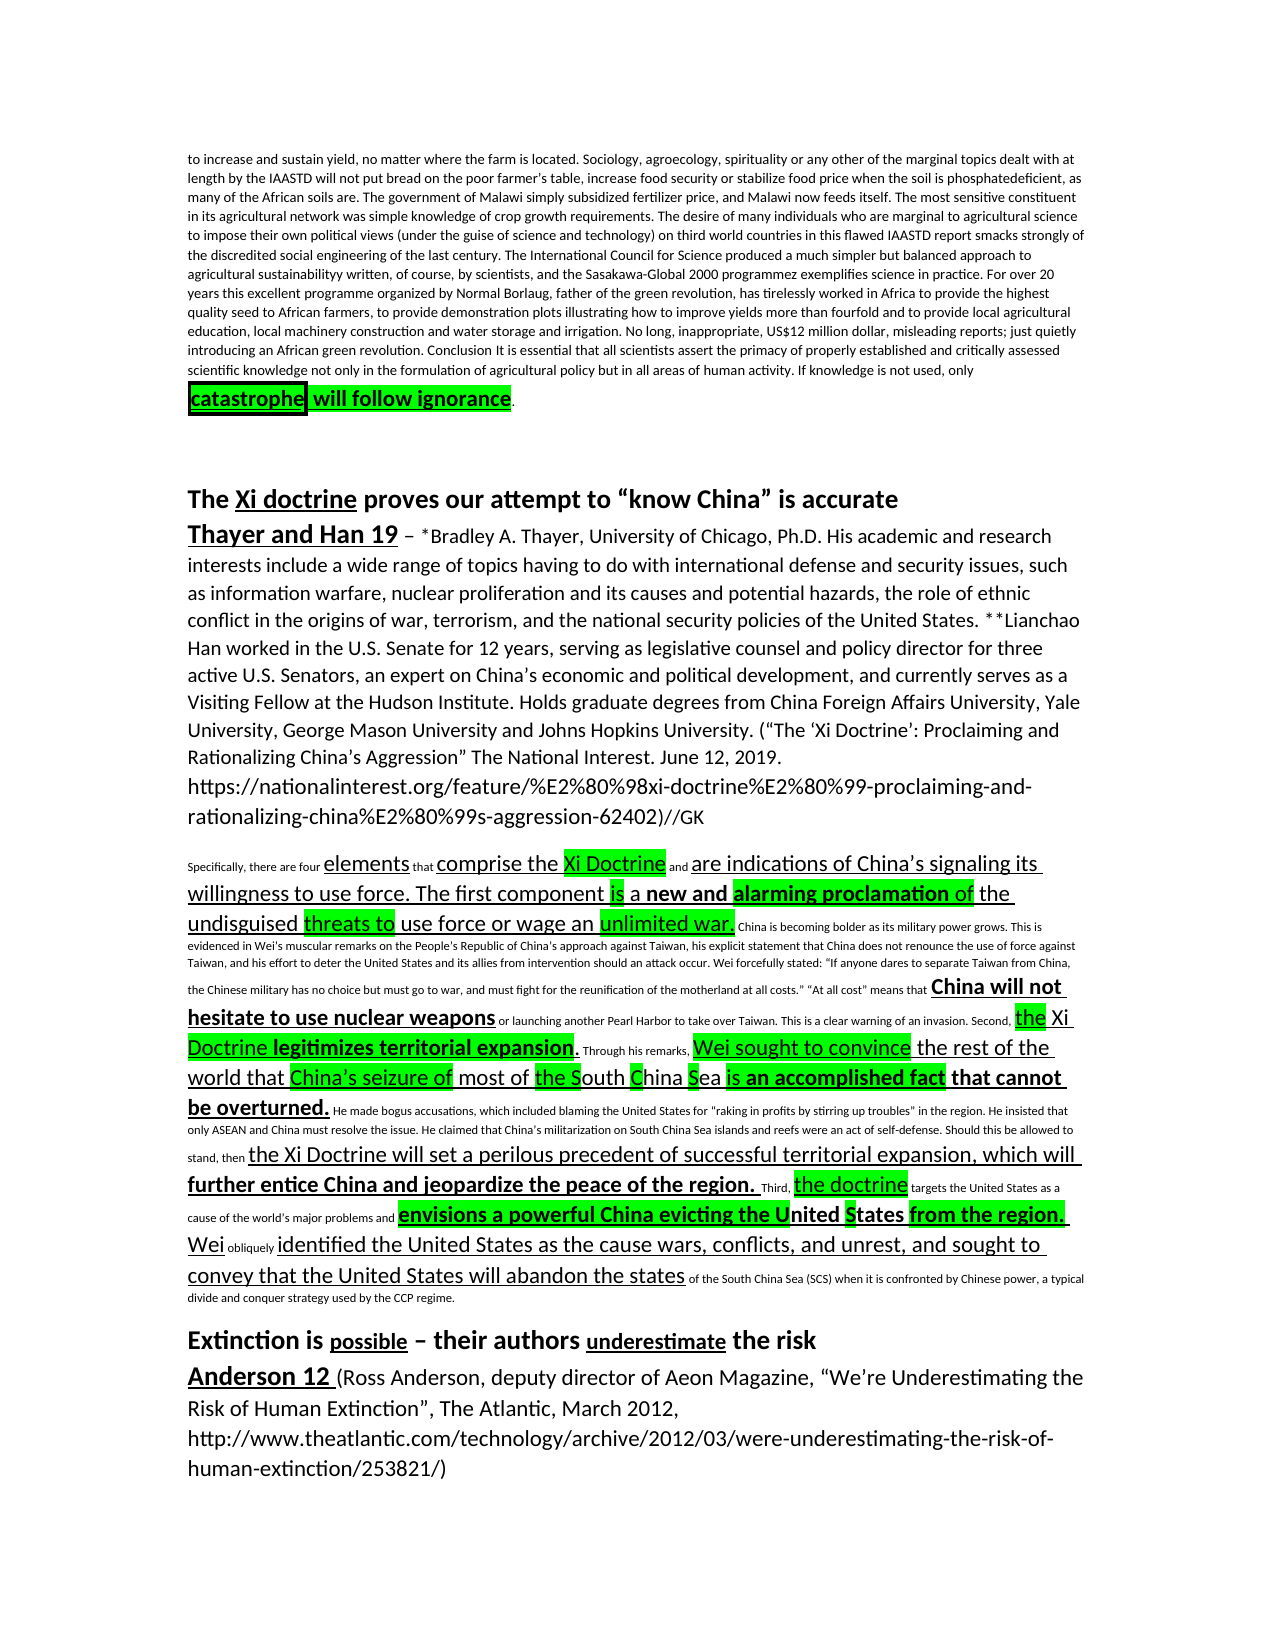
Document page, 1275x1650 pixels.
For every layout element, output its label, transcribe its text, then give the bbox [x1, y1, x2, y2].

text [187, 150, 1087, 416]
subtitle The Xi doctrine proves our attempt to “know China” is accurate [187, 482, 1087, 515]
text Thayer and Han 19 – *Bradley A. Thayer, University of Chicago, Ph.D. His academic and research interests include a wide range of topics having to do with international defense and security issues, such as information warfare, nuclear proliferation and its causes and potential hazards, the role of ethnic conflict in the origins of war, terrorism, and the national security policies of the United States. **Lianchao Han worked in the U.S. Senate for 12 years, serving as legislative counsel and policy director for three active U.S. Senators, an expert on China’s economic and political development, and currently serves as a Visiting Fellow at the Hudson Institute. Holds graduate degrees from China Foreign Affairs University, Yale University, George Mason University and Johns Hopkins University. (“The ‘Xi Doctrine’: Proclaiming and Rationalizing China’s Aggression” The National Interest. June 12, 2019. https://nationalinterest.org/feature/%E2%80%98xi-doctrine%E2%80%99-proclaiming-and-rationalizing-china%E2%80%99s-aggression-62402)//GK [187, 517, 1087, 830]
text Anderson 12 (Ross Anderson, deputy director of Aeon Magazine, “We’re Underestimating the Risk of Human Extinction”, The Atlantic, March 2012, http://www.theatlantic.com/technology/archive/2012/03/were-underestimating-the-risk-of-human-extinction/253821/) [187, 1359, 1087, 1482]
subtitle Extinction is possible – their authors underestimate the risk [187, 1323, 1087, 1356]
text Specifically, there are four elements that comprise the Xi Doctrine and are indications of China’s signaling its willingness to use force. The first component is a new and alarming proclamation of the undisguised threats to use force or wage an unlimited war. China is becoming bolder as its military power grows. This is evidenced in Wei’s muscular remarks on the People’s Republic of China’s approach against Taiwan, his explicit statement that China does not renounce the use of force against Taiwan, and his effort to deter the United States and its allies from intervention should an attack occur. Wei forcefully stated: “If anyone dares to separate Taiwan from China, the Chinese military has no choice but must go to war, and must fight for the reunification of the motherland at all costs.” “At all cost” means that China will not hesitate to use nuclear weapons or launching another Pearl Harbor to take over Taiwan. This is a clear warning of an invasion. Second, the Xi Doctrine legitimizes territorial expansion. Through his remarks, Wei sought to convince the rest of the world that China’s seizure of most of the South China Sea is an accomplished fact that cannot be overturned. He made bogus accusations, which included blaming the United States for “raking in profits by stirring up troubles” in the region. He insisted that only ASEAN and China must resolve the issue. He claimed that China’s militarization on South China Sea islands and reefs were an act of self-defense. Should this be allowed to stand, then the Xi Doctrine will set a perilous precedent of successful territorial expansion, which will further entice China and jeopardize the peace of the region. Third, the doctrine targets the United States as a cause of the world’s major problems and envisions a powerful China evicting the United States from the region. Wei obliquely identified the United States as the cause wars, conflicts, and unrest, and sought to convey that the United States will abandon the states of the South China Sea (SCS) when it is confronted by Chinese power, a typical divide and conquer strategy used by the CCP regime. [187, 849, 1087, 1305]
